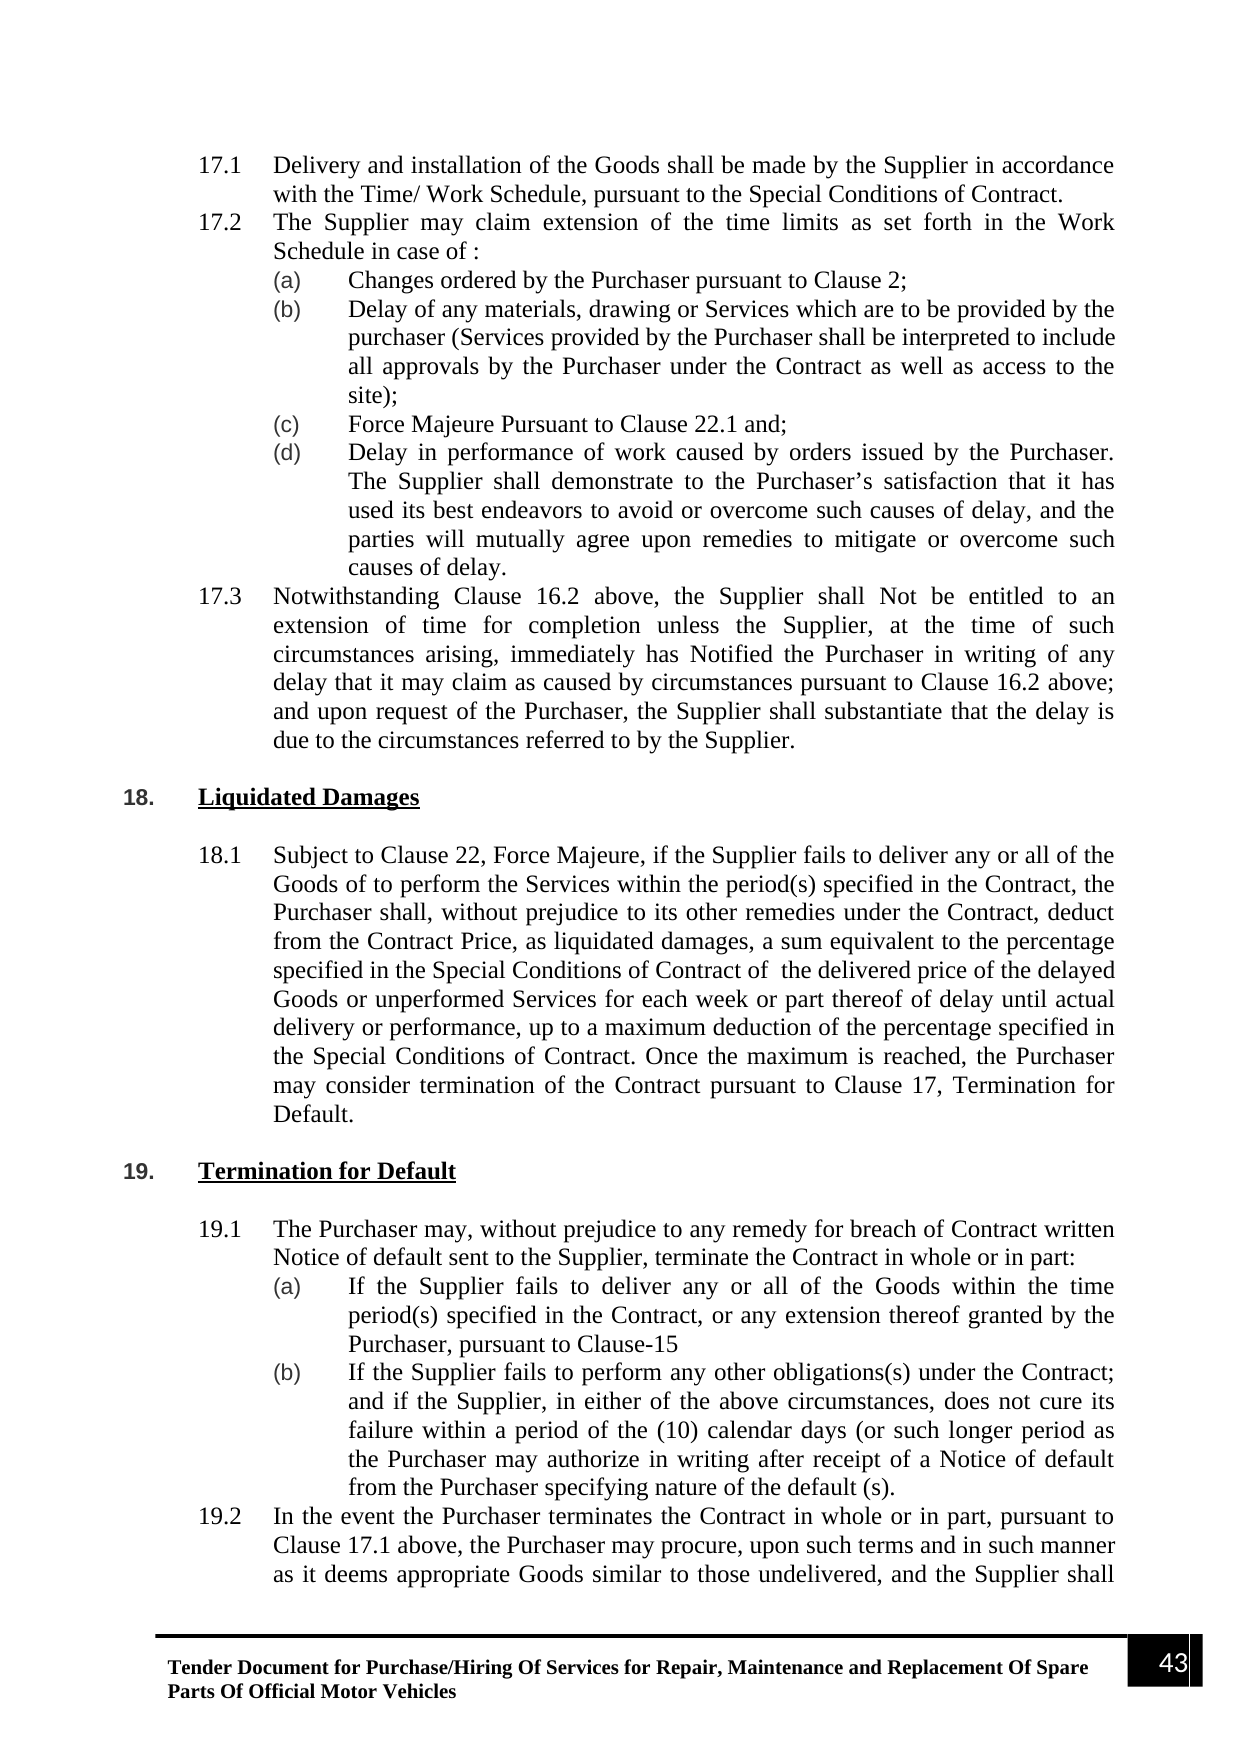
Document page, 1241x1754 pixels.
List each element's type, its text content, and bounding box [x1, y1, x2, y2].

list Changes ordered by the Purchaser pursuant to Clause 2; [273, 265, 1116, 294]
list Delivery and installation of the Goods shall be made by the Supplier in accordance with the Time/ Work Schedule, pursuant to the Special Conditions of Contract. [198, 150, 1116, 207]
list If the Supplier fails to perform any other obligations(s) under the Contract; and if the Supplier, in either of the above circumstances, does not cure its failure within a period of the (10) calendar days (or such longer period as the Purchaser may authorize in writing after receipt of a Notice of default from the Purchaser specifying nature of the default (s). [273, 1357, 1116, 1501]
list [198, 1501, 1116, 1587]
list If the Supplier fails to deliver any or all of the Goods within the time period(s) specified in the Contract, or any extension thereof granted by the Purchaser, pursuant to Clause-15 [273, 1271, 1116, 1357]
list Delay of any materials, drawing or Services which are to be provided by the purchaser (Services provided by the Purchaser shall be interpreted to include all approvals by the Purchaser under the Contract as well as access to the site); [273, 294, 1116, 409]
list The Purchaser may, without prejudice to any remedy for breach of Contract written Notice of default sent to the Supplier, terminate the Contract in whole or in part: [198, 1214, 1116, 1271]
list Notwithstanding Clause 16.2 above, the Supplier shall Not be entitled to an extension of time for completion unless the Supplier, at the time of such circumstances arising, immediately has Notified the Purchaser in writing of any delay that it may claim as caused by circumstances pursuant to Clause 16.2 above; and upon request of the Purchaser, the Supplier shall substantiate that the delay is due to the circumstances referred to by the Supplier. [198, 581, 1116, 754]
list Termination for Default [123, 1156, 1116, 1185]
list Liquidated Damages [123, 782, 1116, 811]
list Subject to Clause 22, Force Majeure, if the Supplier fails to deliver any or all of the Goods of to perform the Services within the period(s) specified in the Contract, the Purchaser shall, without prejudice to its other remedies under the Contract, deduct from the Contract Price, as liquidated damages, a sum equivalent to the percentage specified in the Special Conditions of Contract of the delivered price of the delayed Goods or unperformed Services for each week or part thereof of delay until actual delivery or performance, up to a maximum deduction of the percentage specified in the Special Conditions of Contract. Once the maximum is reached, the Purchaser may consider termination of the Contract pursuant to Clause 17, Termination for Default. [198, 840, 1116, 1127]
list Delay in performance of work caused by orders issued by the Purchaser. The Supplier shall demonstrate to the Purchaser’s satisfaction that it has used its best endeavors to avoid or overcome such causes of delay, and the parties will mutually agree upon remedies to mitigate or overcome such causes of delay. [273, 437, 1116, 581]
list Force Majeure Pursuant to Clause 22.1 and; [273, 409, 1116, 437]
list The Supplier may claim extension of the time limits as set forth in the Work Schedule in case of : [198, 207, 1116, 265]
